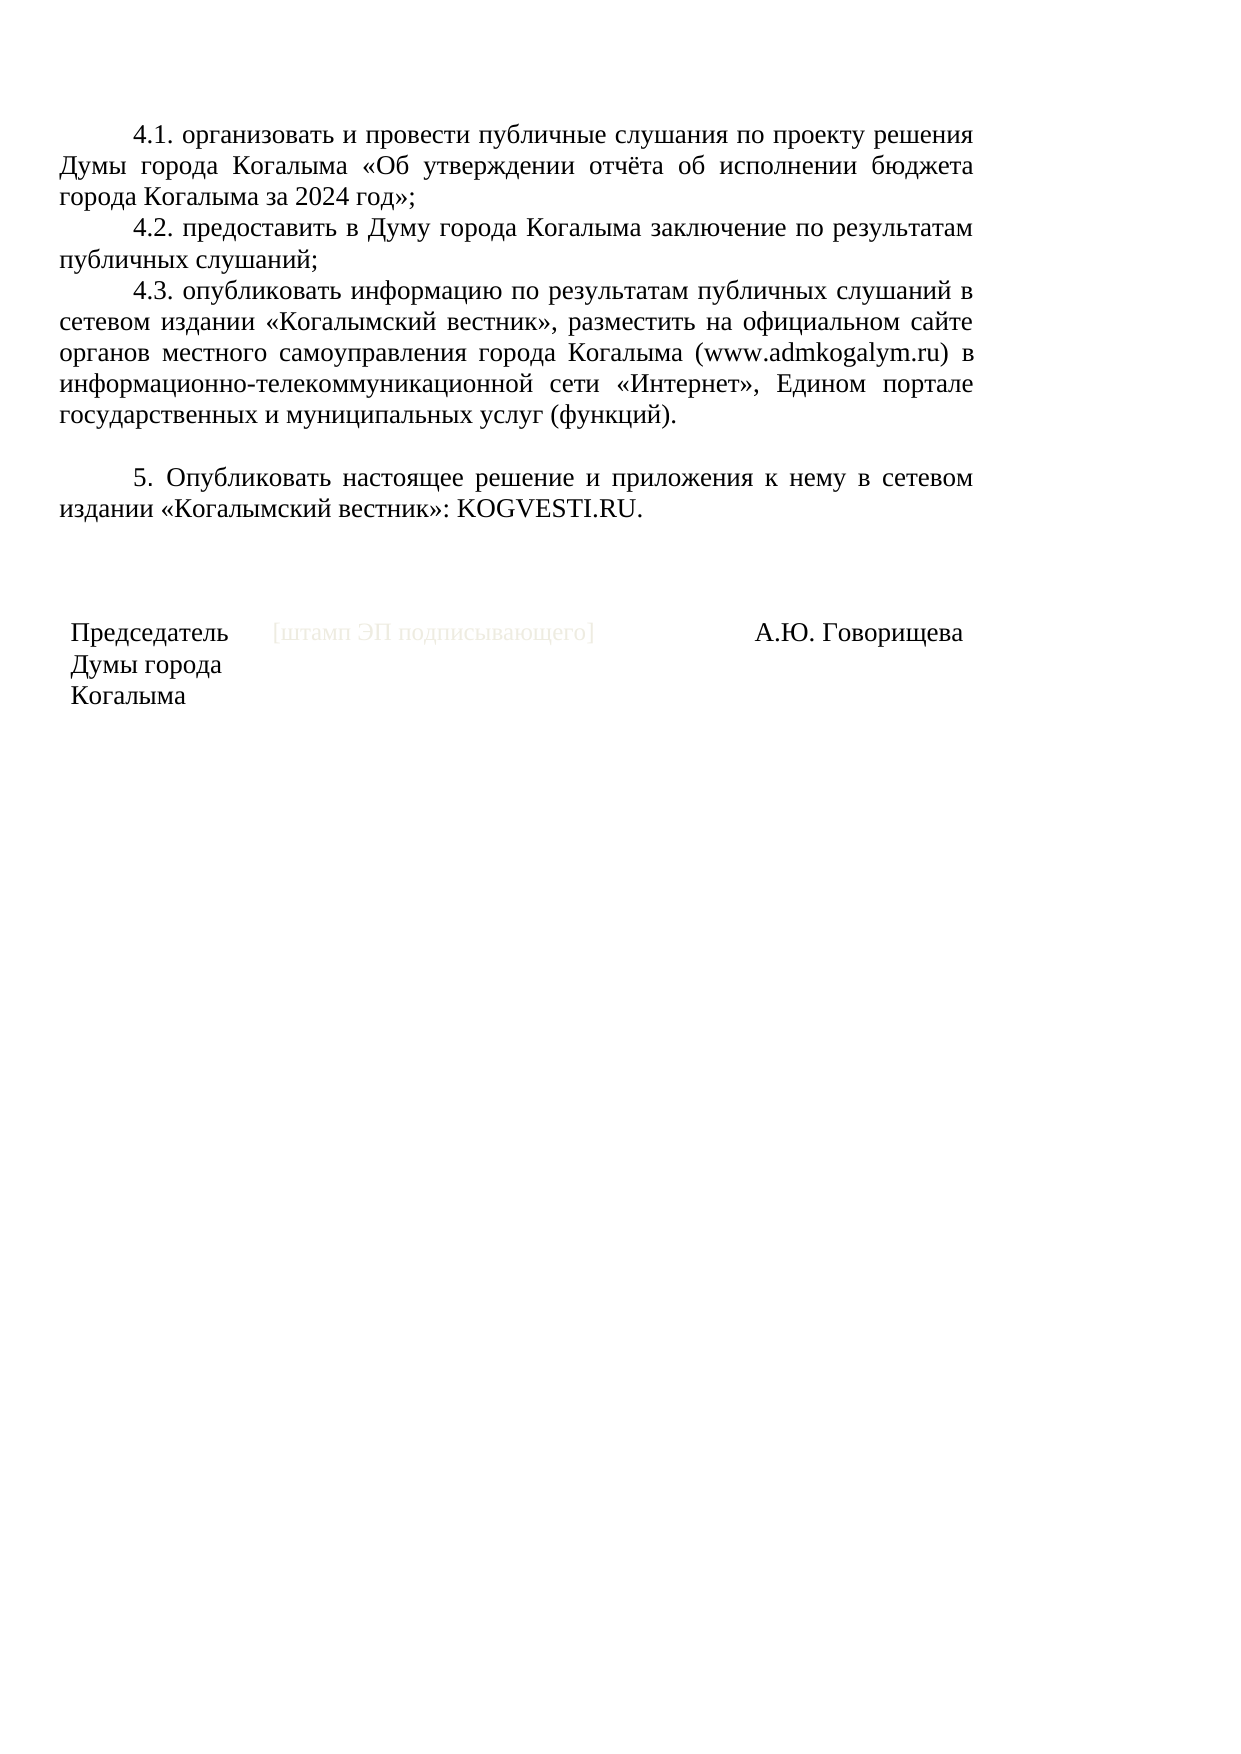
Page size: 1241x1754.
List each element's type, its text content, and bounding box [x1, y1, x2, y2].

text 5. Опубликовать настоящее решение и приложения к нему в сетевом издании «Когалымский вестник»: KOGVESTI.RU. [59, 461, 974, 523]
table_header [штамп ЭП подписывающего] [261, 617, 691, 772]
table_header А.Ю. Говорищева [691, 617, 974, 772]
text 4.2. предоставить в Думу города Когалыма заключение по результатам публичных слушаний; [59, 212, 974, 274]
text 4.3. опубликовать информацию по результатам публичных слушаний в сетевом издании «Когалымский вестник», разместить на официальном сайте органов местного самоуправления города Когалыма (www.admkogalym.ru) в информационно-телекоммуникационной сети «Интернет», Едином портале государственных и муниципальных услуг (функций). [59, 274, 974, 429]
table_header Председатель Думы города Когалыма [59, 617, 261, 772]
text 4.1. организовать и провести публичные слушания по проекту решения Думы города Когалыма «Об утверждении отчёта об исполнении бюджета города Когалыма за 2024 год»; [59, 118, 974, 212]
